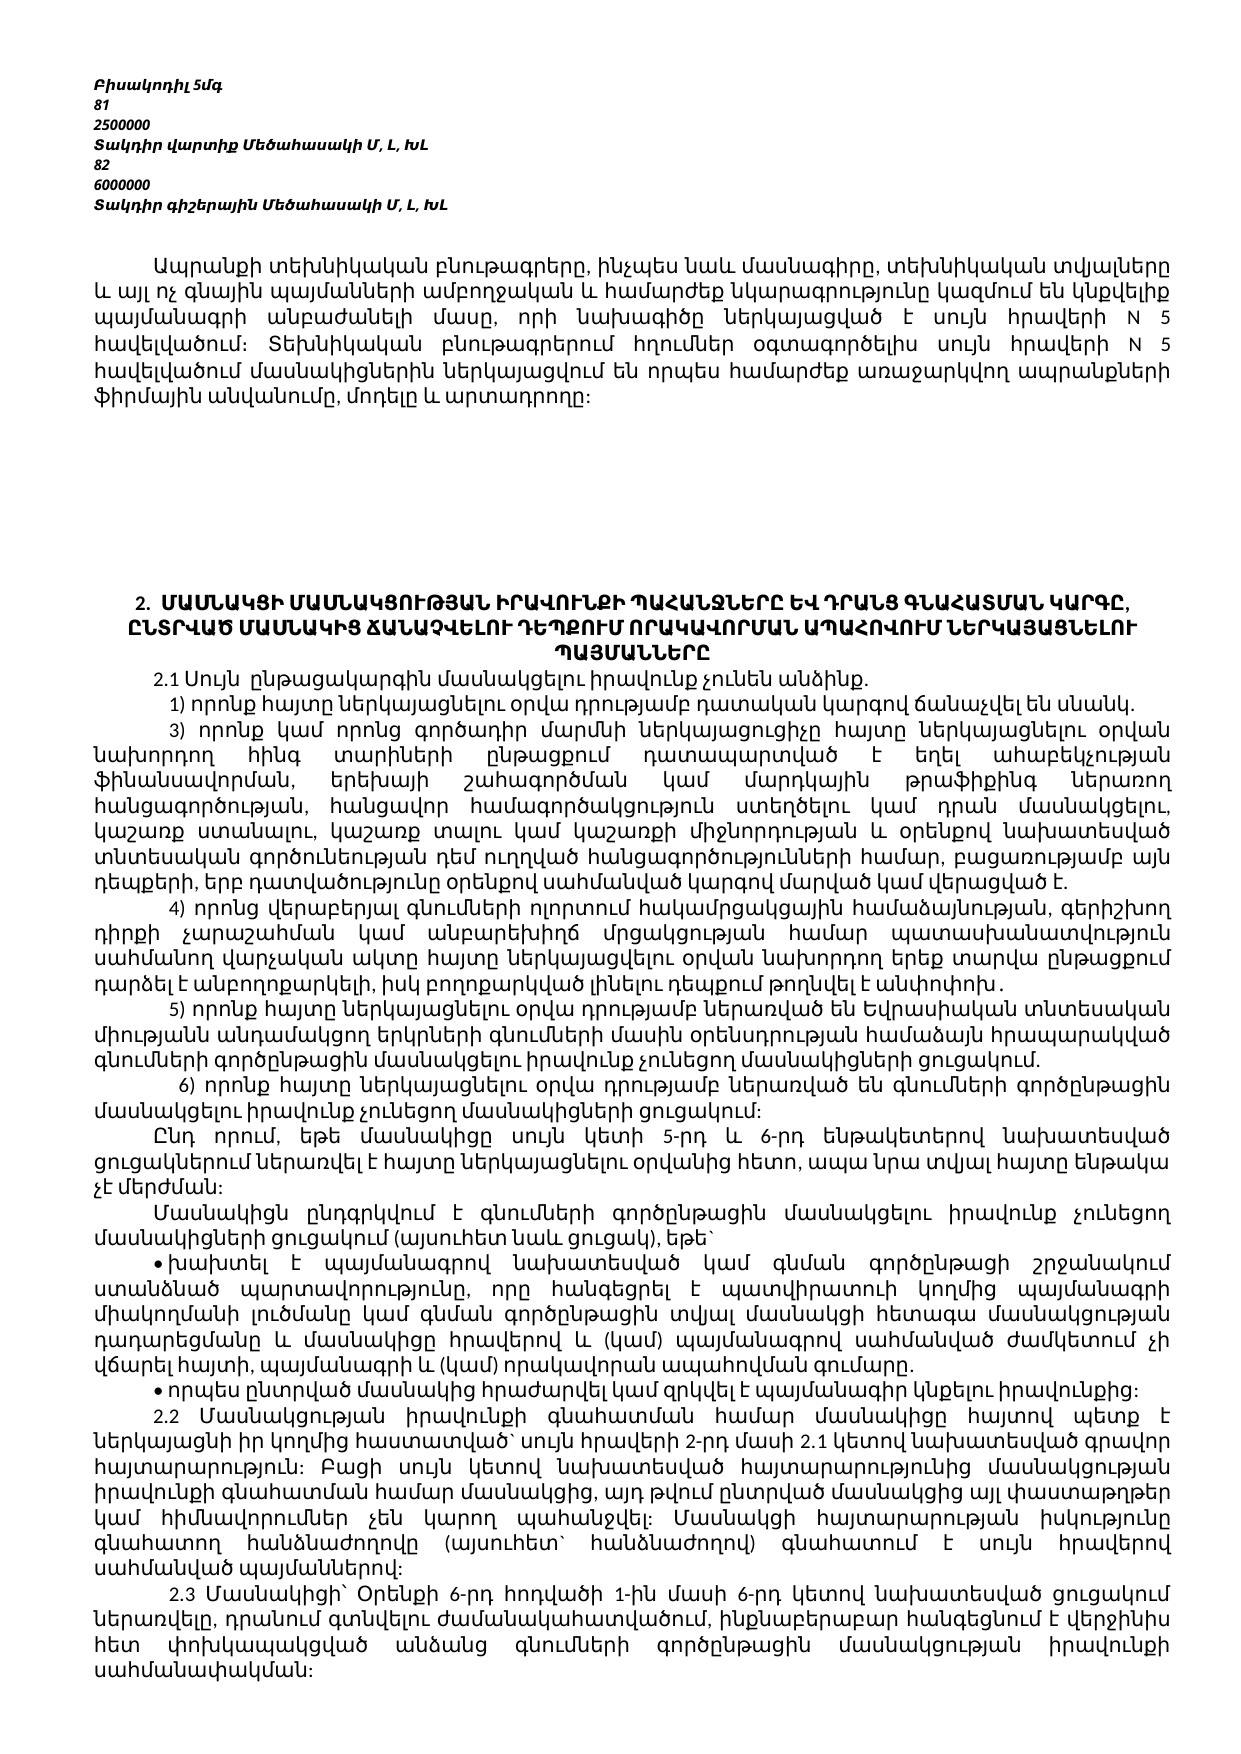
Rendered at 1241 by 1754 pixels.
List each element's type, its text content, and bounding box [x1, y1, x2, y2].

text • որպես ընտրված մասնակից հրաժարվել կամ զրկվել է պայմանագիր կնքելու իրավունքից: [94, 1378, 1171, 1403]
text 1) որոնք հայտը ներկայացնելու օրվա դրությամբ դատական կարգով ճանաչվել են սնանկ. [94, 691, 1171, 717]
text 2.3 Մասնակիցի՝ Օրենքի 6-րդ հոդվածի 1-ին մասի 6-րդ կետով նախատեսված ցուցակում ներառվելը, դրանում գտնվելու ժամանակահատվածում, ինքնաբերաբար հանգեցնում է վերջինիս հետ փոխկապակցված անձանց գնումների գործընթացին մասնակցության իրավունքի սահմանափակման: [94, 1581, 1171, 1683]
text Ապրանքի տեխնիկական բնութագրերը, ինչպես նաև մասնագիրը, տեխնիկական տվյալները և այլ ոչ գնային պայմանների ամբողջական և համարժեք նկարագրությունը կազմում են կնքվելիք պայմանագրի անբաժանելի մասը, որի նախագիծը ներկայացված է սույն հրավերի N 5 հավելվածում։ Տեխնիկական բնութագրերում հղումներ օգտագործելիս սույն հրավերի N 5 հավելվածում մասնակիցներին ներկայացվում են որպես համարժեք առաջարկվող ապրանքների ֆիրմային անվանումը, մոդելը և արտադրողը: [94, 253, 1171, 409]
text 5) որոնք հայտը ներկայացնելու օրվա դրությամբ ներառված են Եվրասիական տնտեսական միությանն անդամակցող երկրների գնումների մասին օրենսդրության համաձայն հրապարակված գնումների գործընթացին մասնակցելու իրավունք չունեցող մասնակիցների ցուցակում. [94, 996, 1171, 1073]
text 6) որոնք հայտը ներկայացնելու օրվա դրությամբ ներառված են գնումների գործընթացին մասնակցելու իրավունք չունեցող մասնակիցների ցուցակում: [94, 1073, 1171, 1123]
text • խախտել է պայմանագրով նախատեսված կամ գնման գործընթացի շրջանակում ստանձնած պարտավորությունը, որը հանգեցրել է պատվիրատուի կողմից պայմանագրի միակողմանի լուծմանը կամ գնման գործընթացին տվյալ մասնակցի հետագա մասնակցության դադարեցմանը և մասնակիցը հրավերով և (կամ) պայմանագրով սահմանված ժամկետում չի վճարել հայտի, պայմանագրի և (կամ) որակավորան ապահովման գումարը. [94, 1251, 1171, 1378]
text 2. ՄԱՍՆԱԿՑԻ ՄԱՍՆԱԿՑՈՒԹՅԱՆ ԻՐԱՎՈՒՆՔԻ ՊԱՀԱՆՋՆԵՐԸ ԵՎ ԴՐԱՆՑ ԳՆԱՀԱՏՄԱՆ ԿԱՐԳԸ, ԸՆՏՐՎԱԾ ՄԱՍՆԱԿԻՑ ՃԱՆԱՉՎԵԼՈՒ ԴԵՊՔՈՒՄ ՈՐԱԿԱՎՈՐՄԱՆ ԱՊԱՀՈՎՈՒՄ ՆԵՐԿԱՅԱՑՆԵԼՈՒ ՊԱՅՄԱՆՆԵՐԸ [94, 590, 1171, 666]
text Մասնակիցն ընդգրկվում է գնումների գործընթացին մասնակցելու իրավունք չունեցող մասնակիցների ցուցակում (այսուհետ նաև ցուցակ), եթե` [94, 1200, 1171, 1251]
text 3) որոնք կամ որոնց գործադիր մարմնի ներկայացուցիչը հայտը ներկայացնելու օրվան նախորդող հինգ տարիների ընթացքում դատապարտված է եղել ահաբեկչության ֆինանսավորման, երեխայի շահագործման կամ մարդկային թրաֆիքինգ ներառող հանցագործության, հանցավոր համագործակցություն ստեղծելու կամ դրան մասնակցելու, կաշառք ստանալու, կաշառք տալու կամ կաշառքի միջնորդության և օրենքով նախատեսված տնտեսական գործունեության դեմ ուղղված հանցագործությունների համար, բացառությամբ այն դեպքերի, երբ դատվածությունը օրենքով սահմանված կարգով մարված կամ վերացված է. [94, 717, 1171, 895]
text 2.1 Սույն ընթացակարգին մասնակցելու իրավունք չունեն անձինք. [94, 666, 1171, 691]
text Ընդ որում, եթե մասնակիցը սույն կետի 5-րդ և 6-րդ ենթակետերով նախատեսված ցուցակներում ներառվել է հայտը ներկայացնելու օրվանից հետո, ապա նրա տվյալ հայտը ենթակա չէ մերժման: [94, 1123, 1171, 1200]
text 4) որոնց վերաբերյալ գնումների ոլորտում հակամրցակցային համաձայնության, գերիշխող դիրքի չարաշահման կամ անբարեխիղճ մրցակցության համար պատասխանատվություն սահմանող վարչական ակտը հայտը ներկայացվելու օրվան նախորդող երեք տարվա ընթացքում դարձել է անբողոքարկելի, իսկ բողոքարկված լինելու դեպքում թողնվել է անփոփոխ․ [94, 895, 1171, 996]
text 2.2 Մասնակցության իրավունքի գնահատման համար մասնակիցը հայտով պետք է ներկայացնի իր կողմից հաստատված` սույն հրավերի 2-րդ մասի 2.1 կետով նախատեսված գրավոր հայտարարություն: Բացի սույն կետով նախատեսված հայտարարությունից մասնակցության իրավունքի գնահատման համար մասնակցից, այդ թվում ընտրված մասնակցից այլ փաստաթղթեր կամ հիմնավորումներ չեն կարող պահանջվել: Մասնակցի հայտարարության իսկությունը գնահատող հանձնաժողովը (այսուհետ` հանձնաժողով) գնահատում է սույն հրավերով սահմանված պայմաններով: [94, 1403, 1171, 1581]
